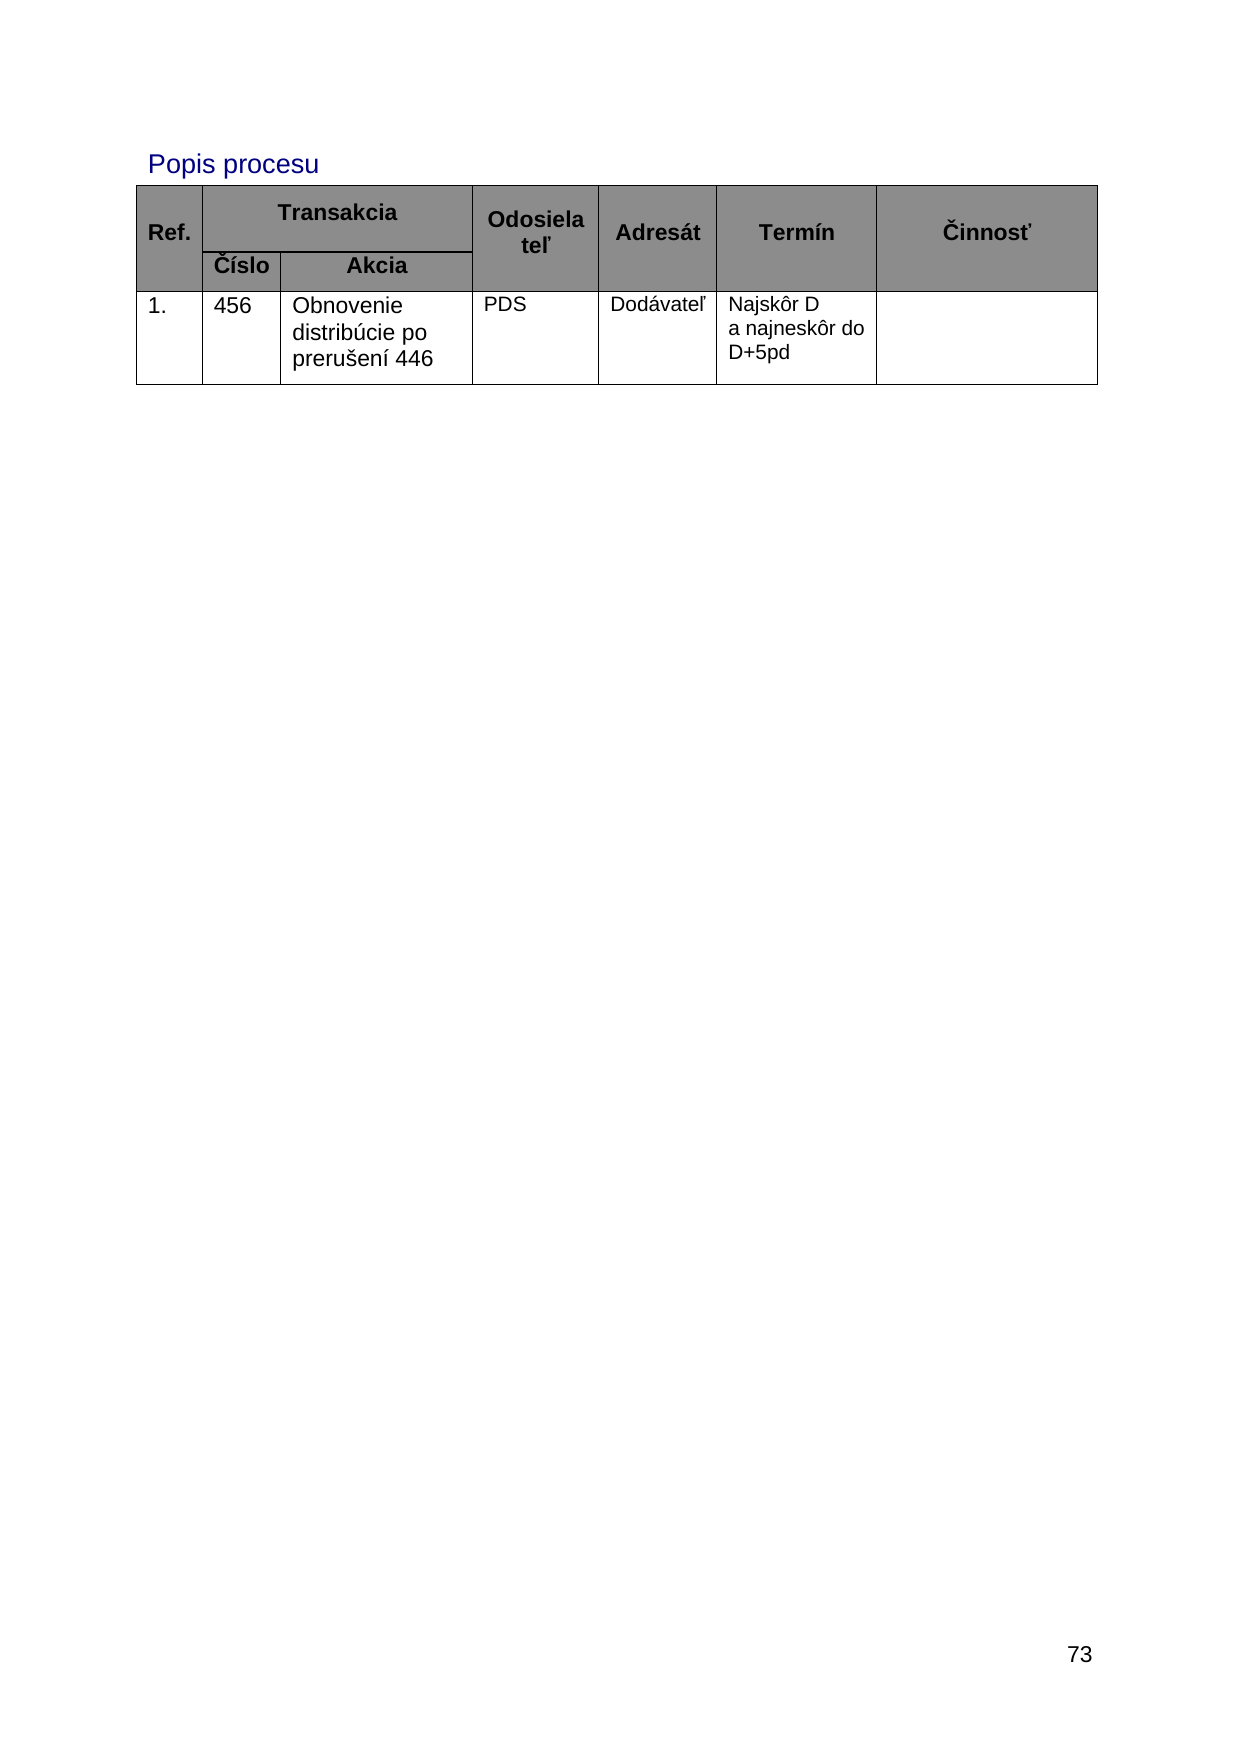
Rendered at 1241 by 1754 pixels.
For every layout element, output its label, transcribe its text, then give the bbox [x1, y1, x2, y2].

table_cell [877, 292, 1097, 384]
table_header Transakcia [203, 186, 472, 251]
table_header Činnosť [877, 186, 1097, 291]
table_header Ref. [137, 186, 202, 291]
table_cell Obnovenie distribúcie po prerušení 446 [281, 292, 472, 384]
table_header Termín [717, 186, 876, 291]
table_header Adresát [599, 186, 716, 291]
table_cell Číslo [203, 253, 280, 291]
table_cell Najskôr D a najneskôr do D+5pd [717, 292, 876, 384]
table_cell Dodávateľ [599, 292, 716, 384]
table_cell PDS [473, 292, 598, 384]
table_cell 1. [137, 292, 202, 384]
table_header Odosielateľ [473, 186, 598, 291]
subtitle Popis procesu [148, 148, 1092, 179]
table_cell Akcia [281, 253, 472, 291]
table_cell 456 [203, 292, 280, 384]
